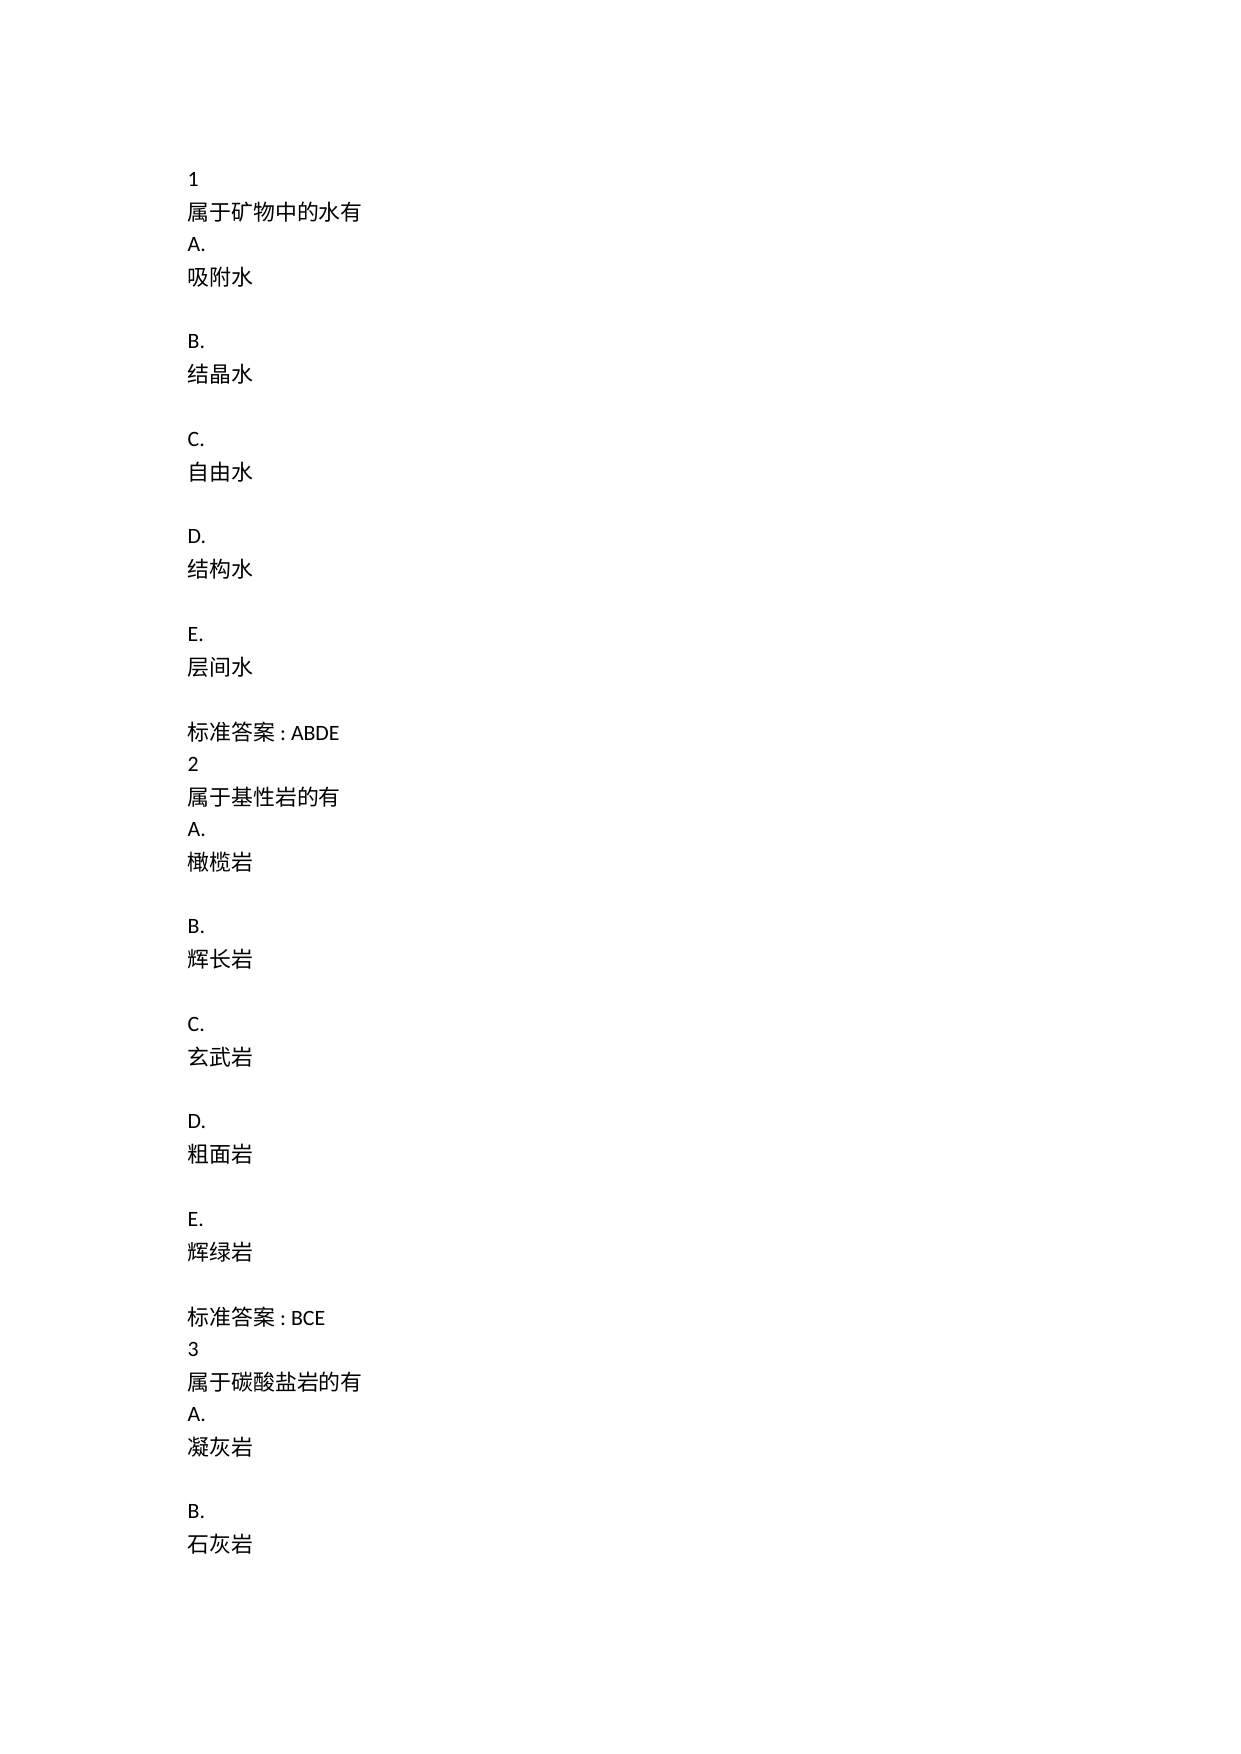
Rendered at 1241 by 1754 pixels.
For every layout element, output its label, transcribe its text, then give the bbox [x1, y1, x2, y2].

text 结晶水 [187, 357, 1053, 389]
text 3 [187, 1332, 1053, 1364]
text 自由水 [187, 454, 1053, 487]
text 属于碳酸盐岩的有 [187, 1364, 1053, 1397]
text A. [187, 227, 1053, 259]
text E. [187, 617, 1053, 649]
text B. [187, 909, 1053, 942]
text 标准答案 : ABDE [187, 714, 1053, 747]
text B. [187, 1494, 1053, 1527]
text 橄榄岩 [187, 844, 1053, 877]
text 吸附水 [187, 259, 1053, 292]
text C. [187, 422, 1053, 454]
text 石灰岩 [187, 1527, 1053, 1559]
text A. [187, 1397, 1053, 1429]
text C. [187, 1007, 1053, 1039]
text 凝灰岩 [187, 1429, 1053, 1462]
text 属于基性岩的有 [187, 779, 1053, 812]
text 属于矿物中的水有 [187, 194, 1053, 227]
text 辉绿岩 [187, 1234, 1053, 1267]
text 结构水 [187, 552, 1053, 584]
text 粗面岩 [187, 1137, 1053, 1169]
text 层间水 [187, 649, 1053, 682]
text D. [187, 519, 1053, 552]
text A. [187, 812, 1053, 844]
text 玄武岩 [187, 1039, 1053, 1072]
text E. [187, 1202, 1053, 1234]
text 辉长岩 [187, 942, 1053, 974]
text D. [187, 1104, 1053, 1137]
text 标准答案 : BCE [187, 1299, 1053, 1332]
text B. [187, 324, 1053, 357]
text 2 [187, 747, 1053, 779]
text 1 [187, 162, 1053, 194]
